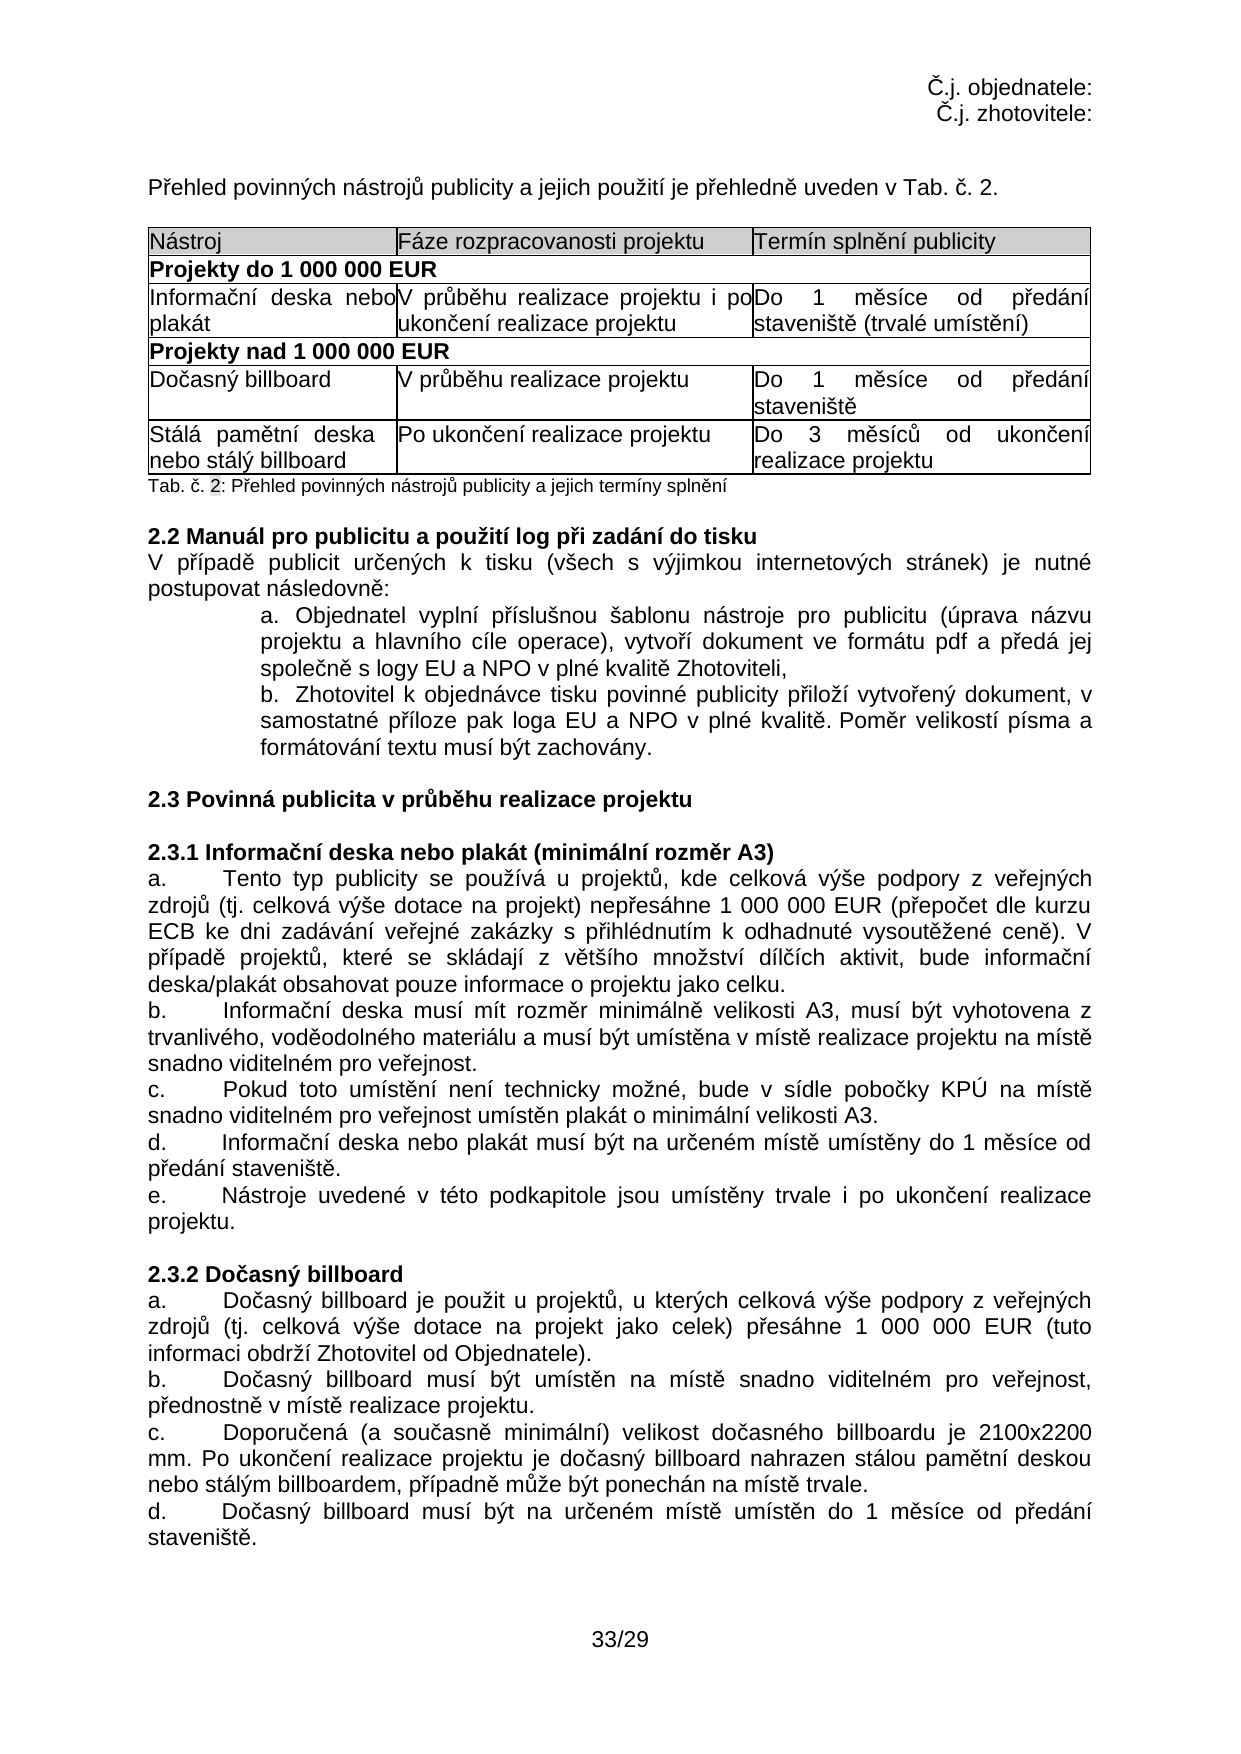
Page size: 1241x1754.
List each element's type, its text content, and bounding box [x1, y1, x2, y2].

list Zhotovitel k objednávce tisku povinné publicity přiloží vytvořený dokument, v samostatné příloze pak loga EU a NPO v plné kvalitě. Poměr velikostí písma a formátování textu musí být zachovány. [260, 681, 1093, 760]
table_cell Do 1 měsíce od předání staveniště (trvalé umístění) [754, 284, 1090, 337]
text V případě publicit určených k tisku (všech s výjimkou internetových stránek) je nutné postupovat následovně: [148, 549, 1093, 602]
text 2.3.1 Informační deska nebo plakát (minimální rozměr A3) [148, 839, 1093, 865]
table_cell Stálá pamětní deska nebo stálý billboard [149, 421, 396, 473]
list Informační deska musí mít rozměr minimálně velikosti A3, musí být vyhotovena z trvanlivého, voděodolného materiálu a musí být umístěna v místě realizace projektu na místě snadno viditelném pro veřejnost. [148, 997, 1093, 1076]
table_cell Informační deska nebo plakát [149, 284, 396, 337]
text d. Informační deska nebo plakát musí být na určeném místě umístěny do 1 měsíce od předání staveniště. [148, 1129, 1093, 1182]
text 2.3.2 Dočasný billboard [148, 1261, 1093, 1287]
table_header Fáze rozpracovanosti projektu [398, 228, 752, 254]
table_cell V průběhu realizace projektu i po ukončení realizace projektu [398, 284, 752, 337]
table_cell Do 1 měsíce od předání staveniště [754, 366, 1090, 419]
table_cell Po ukončení realizace projektu [398, 421, 752, 473]
list Pokud toto umístění není technicky možné, bude v sídle pobočky KPÚ na místě snadno viditelném pro veřejnost umístěn plakát o minimální velikosti A3. [148, 1076, 1093, 1129]
table_cell Do 3 měsíců od ukončení realizace projektu [754, 421, 1090, 473]
text 2.2 Manuál pro publicitu a použití log při zadání do tisku [148, 523, 1093, 549]
list Dočasný billboard je použit u projektů, u kterých celková výše podpory z veřejných zdrojů (tj. celková výše dotace na projekt jako celek) přesáhne 1 000 000 EUR (tuto informaci obdrží Zhotovitel od Objednatele). [148, 1287, 1093, 1366]
table_header Termín splnění publicity [754, 228, 1090, 254]
list Tento typ publicity se používá u projektů, kde celková výše podpory z veřejných zdrojů (tj. celková výše dotace na projekt) nepřesáhne 1 000 000 EUR (přepočet dle kurzu ECB ke dni zadávání veřejné zakázky s přihlédnutím k odhadnuté vysoutěžené ceně). V případě projektů, které se skládají z většího množství dílčích aktivit, bude informační deska/plakát obsahovat pouze informace o projektu jako celku. [148, 865, 1093, 997]
text Přehled povinných nástrojů publicity a jejich použití je přehledně uveden v Tab. č. 2. [148, 174, 1093, 200]
list Dočasný billboard musí být umístěn na místě snadno viditelném pro veřejnost, přednostně v místě realizace projektu. [148, 1366, 1093, 1419]
table_cell Dočasný billboard [149, 366, 396, 419]
text Tab. č. 2: Přehled povinných nástrojů publicity a jejich termíny splnění [221, 475, 1093, 496]
table_cell V průběhu realizace projektu [398, 366, 752, 419]
table_header Nástroj [149, 228, 396, 254]
table_cell Projekty nad 1 000 000 EUR [149, 338, 1090, 365]
table_cell Projekty do 1 000 000 EUR [149, 256, 1090, 282]
list Doporučená (a současně minimální) velikost dočasného billboardu je 2100x2200 mm. Po ukončení realizace projektu je dočasný billboard nahrazen stálou pamětní deskou nebo stálým billboardem, případně může být ponechán na místě trvale. [148, 1419, 1093, 1498]
list Objednatel vyplní příslušnou šablonu nástroje pro publicitu (úprava názvu projektu a hlavního cíle operace), vytvoří dokument ve formátu pdf a předá jej společně s logy EU a NPO v plné kvalitě Zhotoviteli, [260, 602, 1093, 681]
text d. Dočasný billboard musí být na určeném místě umístěn do 1 měsíce od předání staveniště. [148, 1498, 1093, 1551]
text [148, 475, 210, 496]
text 2.3 Povinná publicita v průběhu realizace projektu [148, 786, 1093, 813]
text e. Nástroje uvedené v této podkapitole jsou umístěny trvale i po ukončení realizace projektu. [148, 1182, 1093, 1234]
